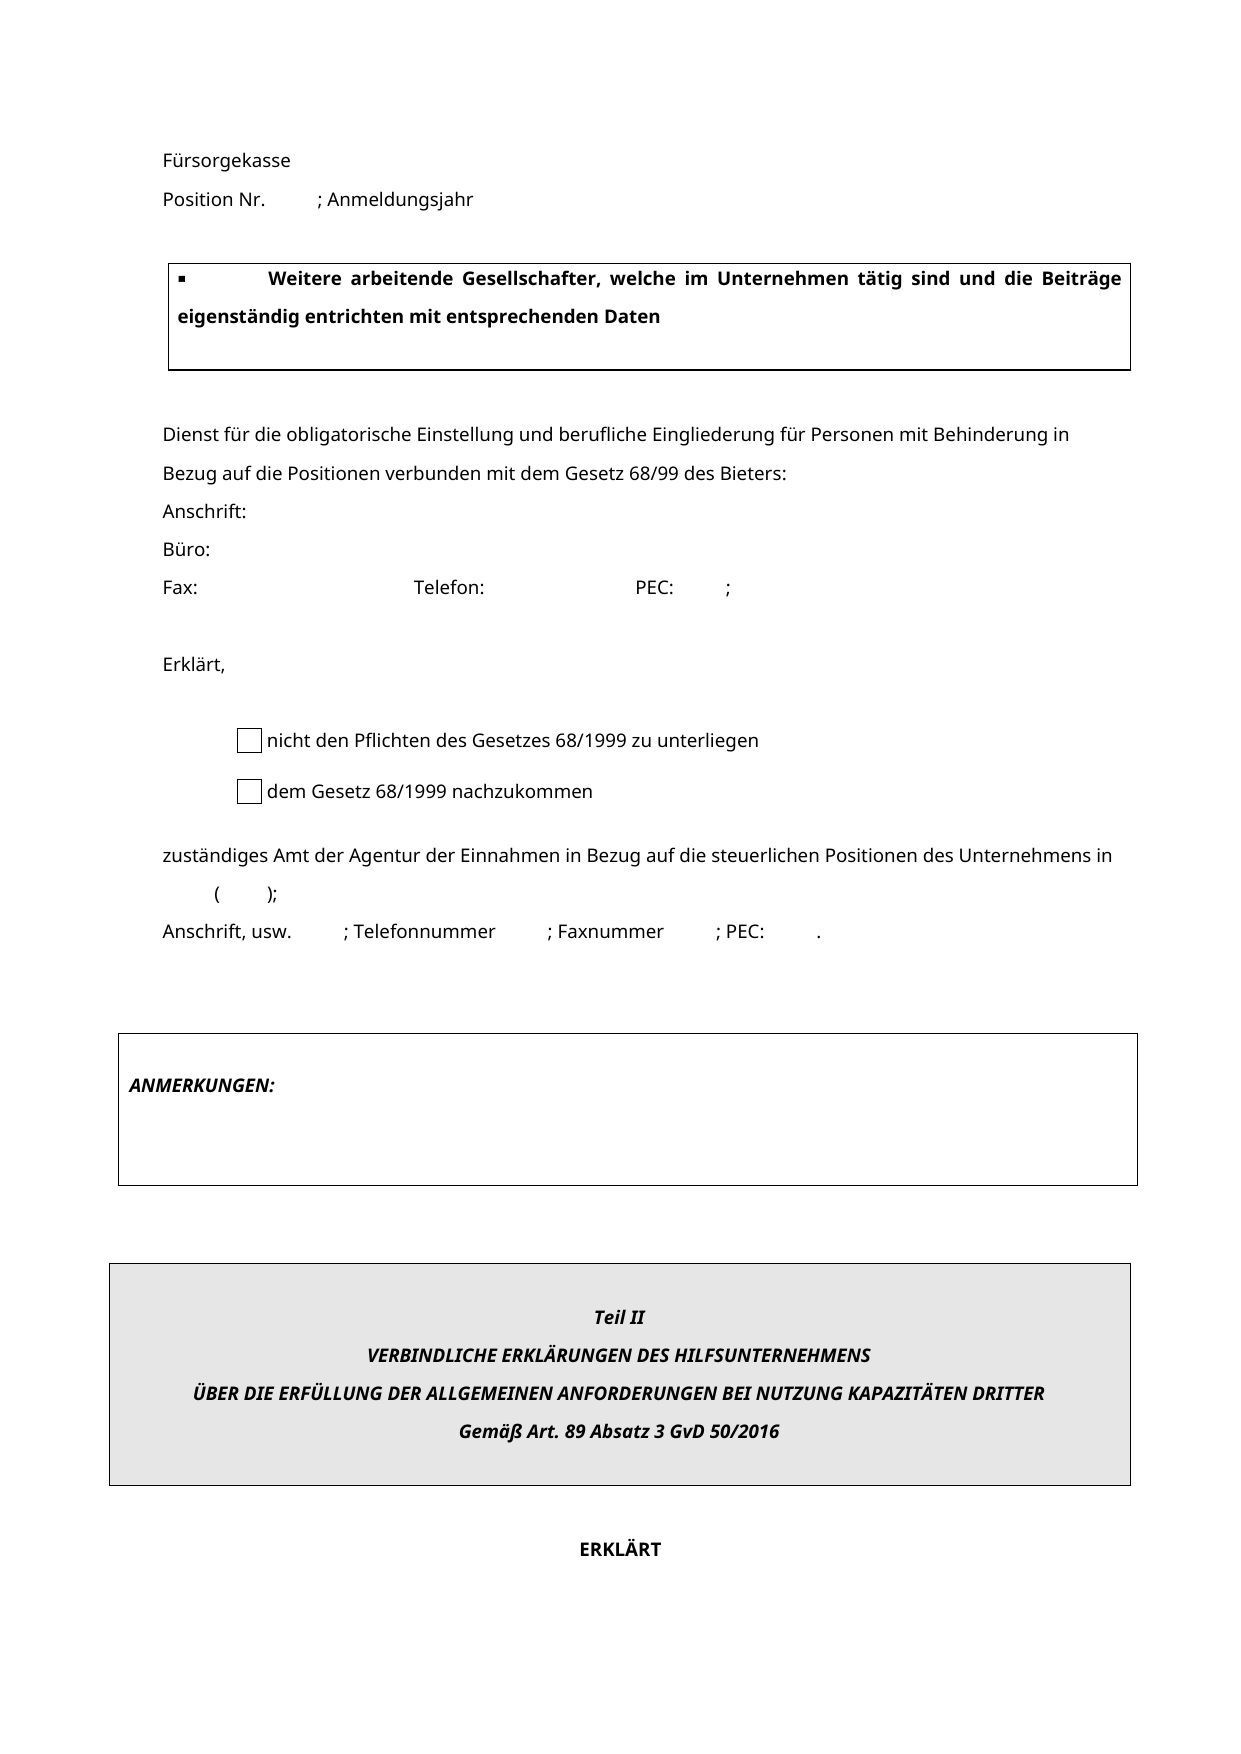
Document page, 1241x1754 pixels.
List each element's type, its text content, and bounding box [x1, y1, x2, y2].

text Anschrift, usw. ; Telefonnummer ; Faxnummer ; PEC: . [162, 919, 1122, 944]
text Dienst für die obligatorische Einstellung und berufliche Eingliederung für Personen mit Behinderung in Bezug auf die Positionen verbunden mit dem Gesetz 68/99 des Bieters: [162, 422, 1122, 485]
text Anschrift: [118, 498, 1122, 523]
table_header ANMERKUNGEN: [119, 1034, 1137, 1185]
text nicht den Pflichten des Gesetzes 68/1999 zu unterliegen [192, 727, 1122, 753]
text ÜBER DIE ERFÜLLUNG DER ALLGEMEINEN ANFORDERUNGEN BEI NUTZUNG KAPAZITÄTEN DRITTER [110, 1377, 1130, 1406]
text VERBINDLICHE ERKLÄRUNGEN DES HILFSUNTERNEHMENS [110, 1339, 1130, 1368]
text Büro: [118, 536, 1122, 562]
text Erklärt, [118, 651, 1122, 676]
text zuständiges Amt der Agentur der Einnahmen in Bezug auf die steuerlichen Positionen des Unternehmens in ( ); [162, 842, 1122, 906]
text Fürsorgekasse [162, 148, 1122, 173]
text ERKLÄRT [118, 1537, 1122, 1562]
text Fax: Telefon: PEC: ; [118, 574, 1122, 600]
text Gemäß Art. 89 Absatz 3 GvD 50/2016 [110, 1416, 1130, 1444]
text Position Nr. ; Anmeldungsjahr [162, 186, 1122, 211]
text dem Gesetz 68/1999 nachzukommen [192, 778, 1122, 804]
text Teil II [110, 1301, 1130, 1330]
list Weitere arbeitende Gesellschafter, welche im Unternehmen tätig sind und die Beiträge eigenständig entrichten mit entsprechenden Daten [169, 264, 1130, 329]
